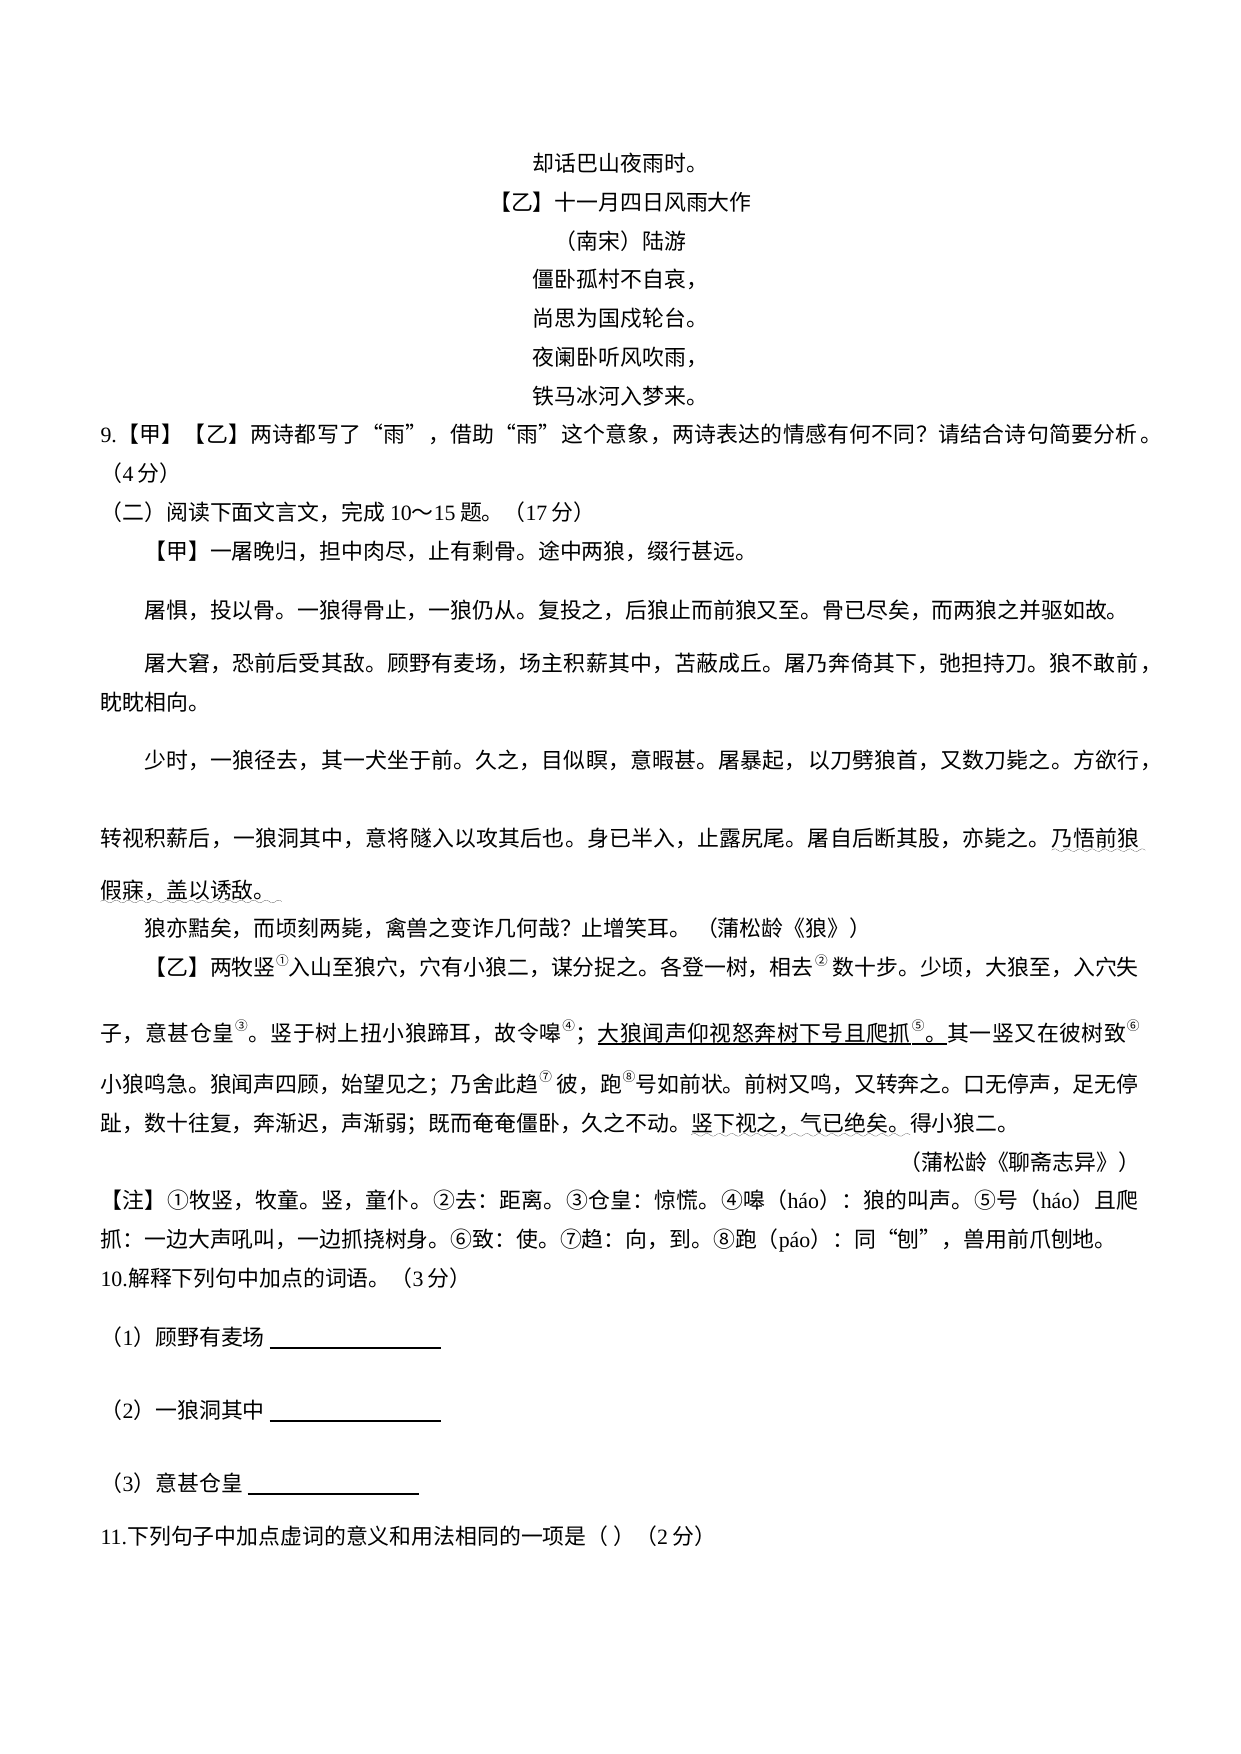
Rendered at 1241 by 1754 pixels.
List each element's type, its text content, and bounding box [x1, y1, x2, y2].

text 僵卧孤村不自哀， [100, 262, 1140, 294]
text （3）意甚仓皇 [100, 1445, 1140, 1510]
text 【乙】两牧竖①入山至狼穴，穴有小狼二，谋分捉之。各登一树，相去② 数十步。少顷，大狼至，入穴失子，意甚仓皇③。竖于树上扭小狼蹄耳，故令嗥④；大狼闻声仰视怒奔树下号且爬抓⑤。其一竖又在彼树致⑥ 小狼鸣急。狼闻声四顾，始望见之；乃舍此趋⑦ 彼，跑⑧号如前状。前树又鸣，又转奔之。口无停声，足无停趾，数十往复，奔渐迟，声渐弱；既而奄奄僵卧，久之不动。竖下视之，气已绝矣。得小狼二。 [100, 950, 1140, 1138]
text 少时，一狼径去，其一犬坐于前。久之，目似瞑，意暇甚。屠暴起，以刀劈狼首，又数刀毙之。方欲行，转视积薪后，一狼洞其中，意将隧入以攻其后也。身已半入，止露尻尾。屠自后断其股，亦毙之。乃悟前狼假寐，盖以诱敌。 [100, 723, 1140, 905]
text （1）顾野有麦场 [100, 1299, 1140, 1364]
text （二）阅读下面文言文，完成 10～15题。（17分） [100, 495, 1140, 527]
text 11.下列句子中加点虚词的意义和用法相同的一项是（ ）（2分） [100, 1518, 1140, 1551]
text （南宋）陆游 [100, 223, 1140, 256]
text 【注】①牧竖，牧童。竖，童仆。②去：距离。③仓皇：惊慌。④嗥（háo）：狼的叫声。⑤号（háo）且爬抓：一边大声吼叫，一边抓挠树身。⑥致：使。⑦趋：向，到。⑧跑（páo）：同“刨”，兽用前爪刨地。 [100, 1183, 1140, 1254]
text 9.【甲】【乙】两诗都写了“雨”，借助“雨”这个意象，两诗表达的情感有何不同？请结合诗句简要分析。（4分） [100, 417, 1140, 488]
text 却话巴山夜雨时。 [100, 146, 1140, 178]
text 铁马冰河入梦来。 [100, 378, 1140, 411]
text （2）一狼洞其中 [100, 1372, 1140, 1437]
text （蒲松龄《聊斋志异》） [100, 1144, 1140, 1177]
text 夜阑卧听风吹雨， [100, 339, 1140, 372]
text 尚思为国戍轮台。 [100, 301, 1140, 333]
text 屠大窘，恐前后受其敌。顾野有麦场，场主积薪其中，苫蔽成丘。屠乃奔倚其下，弛担持刀。狼不敢前，眈眈相向。 [100, 645, 1140, 717]
text 【甲】一屠晚归，担中肉尽，止有剩骨。途中两狼，缀行甚远。 [100, 533, 1140, 566]
text 【乙】十一月四日风雨大作 [100, 184, 1140, 217]
text 狼亦黠矣，而顷刻两毙，禽兽之变诈几何哉？止增笑耳。 （蒲松龄《狼》） [100, 911, 1140, 943]
text 屠惧，投以骨。一狼得骨止，一狼仍从。复投之，后狼止而前狼又至。骨已尽矣，而两狼之并驱如故。 [100, 572, 1140, 637]
text 10.解释下列句中加点的词语。（3分） [100, 1261, 1140, 1293]
